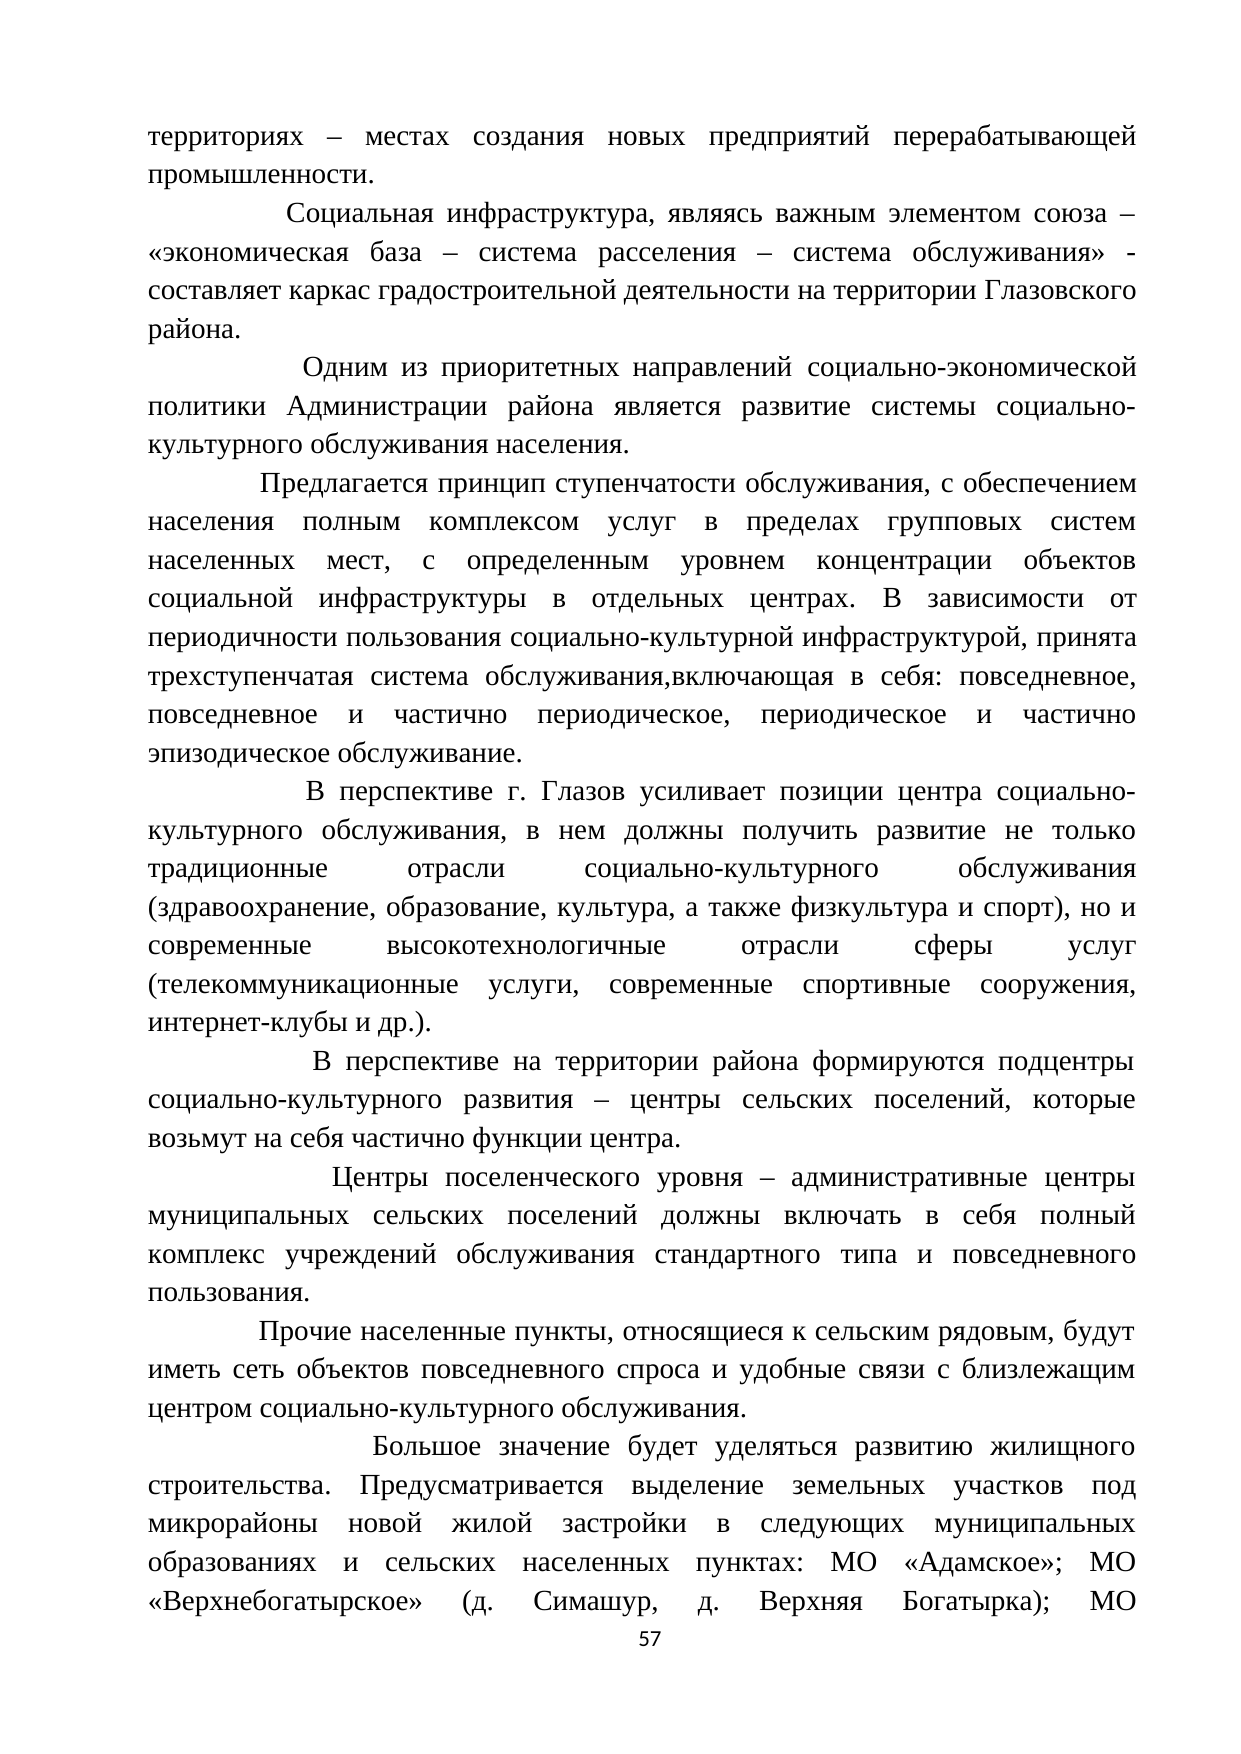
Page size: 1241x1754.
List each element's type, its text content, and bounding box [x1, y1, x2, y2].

text Социальная инфраструктура, являясь важным элементом союза – «экономическая база – система расселения – система обслуживания» - составляет каркас градостроительной деятельности на территории Глазовского района. [148, 195, 1137, 344]
text Предлагается принцип ступенчатости обслуживания, с обеспечением населения полным комплексом услуг в пределах групповых систем населенных мест, с определенным уровнем концентрации объектов социальной инфраструктуры в отдельных центрах. В зависимости от периодичности пользования социально-культурной инфраструктурой, принята трехступенчатая система обслуживания,включающая в себя: повседневное, повседневное и частично периодическое, периодическое и частично эпизодическое обслуживание. [148, 465, 1137, 768]
text Одним из приоритетных направлений социально-экономической политики Администрации района является развитие системы социально-культурного обслуживания населения. [148, 349, 1137, 460]
text В перспективе г. Глазов усиливает позиции центра социально-культурного обслуживания, в нем должны получить развитие не только традиционные отрасли социально-культурного обслуживания (здравоохранение, образование, культура, а также физкультура и спорт), но и современные высокотехнологичные отрасли сферы услуг (телекоммуникационные услуги, современные спортивные сооружения, интернет-клубы и др.). [148, 773, 1137, 1038]
text Прочие населенные пункты, относящиеся к сельским рядовым, будут иметь сеть объектов повседневного спроса и удобные связи с близлежащим центром социально-культурного обслуживания. [148, 1313, 1137, 1423]
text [148, 1428, 1137, 1616]
text В перспективе на территории района формируются подцентры социально-культурного развития – центры сельских поселений, которые возьмут на себя частично функции центра. [148, 1043, 1137, 1154]
text Центры поселенческого уровня – административные центры муниципальных сельских поселений должны включать в себя полный комплекс учреждений обслуживания стандартного типа и повседневного пользования. [148, 1159, 1137, 1308]
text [148, 118, 1137, 190]
